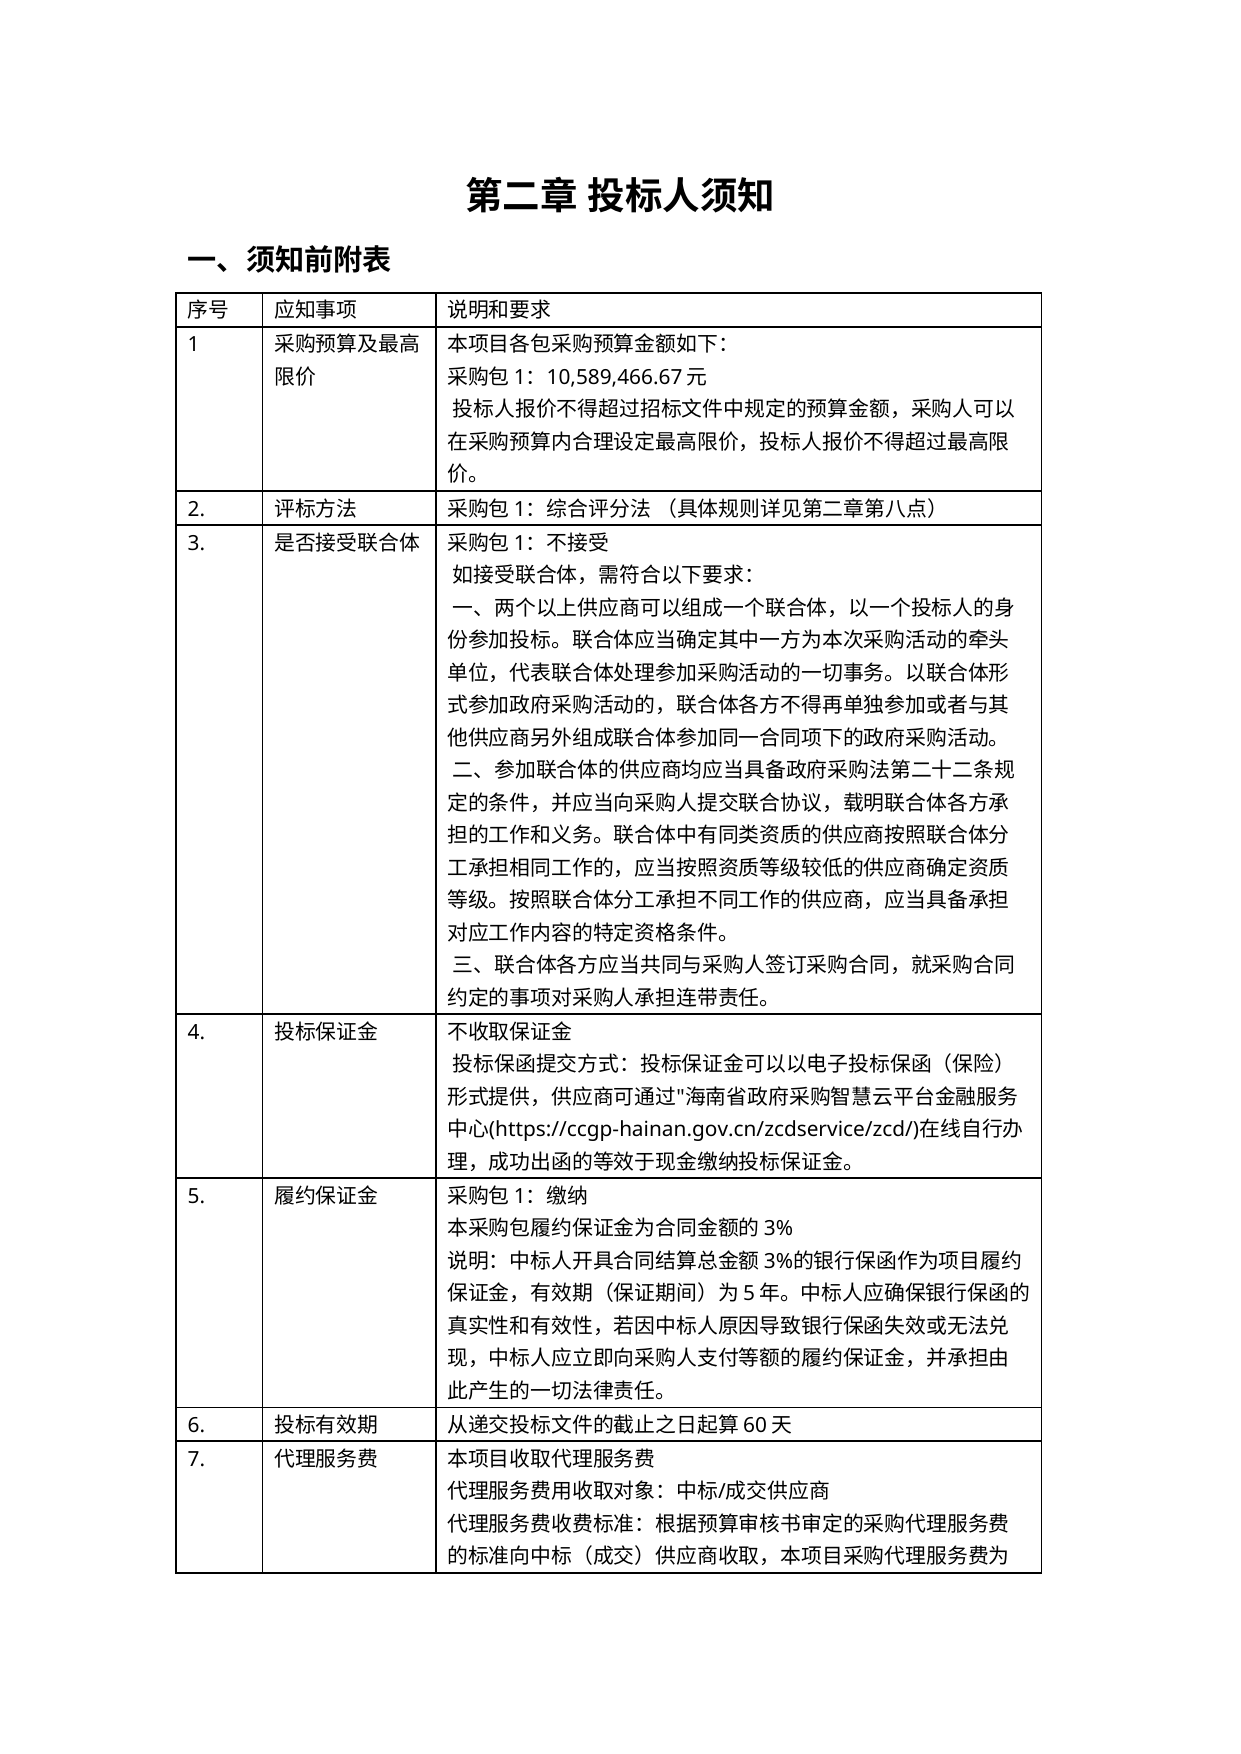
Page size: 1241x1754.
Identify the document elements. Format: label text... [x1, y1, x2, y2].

text 第二章 投标人须知 [187, 162, 1053, 227]
table_cell 6. [177, 1408, 262, 1440]
table_cell 投标保证金 [263, 1015, 435, 1177]
table_cell 3. [177, 526, 262, 1013]
table_cell 5. [177, 1179, 262, 1406]
table_cell 代理服务费 [263, 1442, 435, 1572]
table_cell 4. [177, 1015, 262, 1177]
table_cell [437, 1442, 1041, 1572]
table_cell 履约保证金 [263, 1179, 435, 1406]
table_cell 采购包1：综合评分法 （具体规则详见第二章第八点） [437, 492, 1041, 524]
table_cell 采购包1：不接受 如接受联合体，需符合以下要求： 一、两个以上供应商可以组成一个联合体，以一个投标人的身份参加投标。联合体应当确定其中一方为本次采购活动的牵头单位，代表联合体处理参加采购活动的一切事务。以联合体形式参加政府采购活动的，联合体各方不得再单独参加或者与其他供应商另外组成联合体参加同一合同项下的政府采购活动。 二、参加联合体的供应商均应当具备政府采购法第二十二条规定的条件，并应当向采购人提交联合协议，载明联合体各方承担的工作和义务。联合体中有同类资质的供应商按照联合体分工承担相同工作的，应当按照资质等级较低的供应商确定资质等级。按照联合体分工承担不同工作的供应商，应当具备承担对应工作内容的特定资格条件。 三、联合体各方应当共同与采购人签订采购合同，就采购合同约定的事项对采购人承担连带责任。 [437, 526, 1041, 1013]
table_cell 投标有效期 [263, 1408, 435, 1440]
table_cell 本项目各包采购预算金额如下： 采购包1：10,589,466.67元 投标人报价不得超过招标文件中规定的预算金额，采购人可以在采购预算内合理设定最高限价，投标人报价不得超过最高限价。 [437, 328, 1041, 490]
table_header 说明和要求 [437, 294, 1041, 326]
table_cell 采购包1：缴纳 本采购包履约保证金为合同金额的3% 说明：中标人开具合同结算总金额3%的银行保函作为项目履约保证金，有效期（保证期间）为5年。中标人应确保银行保函的真实性和有效性，若因中标人原因导致银行保函失效或无法兑现，中标人应立即向采购人支付等额的履约保证金，并承担由此产生的一切法律责任。 [437, 1179, 1041, 1406]
table_header 序号 [177, 294, 262, 326]
table_cell 是否接受联合体 [263, 526, 435, 1013]
table_cell 2. [177, 492, 262, 524]
table_cell 1 [177, 328, 262, 490]
table_header 应知事项 [263, 294, 435, 326]
table_cell 从递交投标文件的截止之日起算60天 [437, 1408, 1041, 1440]
table_cell 7. [177, 1442, 262, 1572]
table_cell 评标方法 [263, 492, 435, 524]
table_cell 不收取保证金 投标保函提交方式：投标保证金可以以电子投标保函（保险）形式提供，供应商可通过"海南省政府采购智慧云平台金融服务中心(https://ccgp-hainan.gov.cn/zcdservice/zcd/)在线自行办理，成功出函的等效于现金缴纳投标保证金。 [437, 1015, 1041, 1177]
text 一、须知前附表 [187, 227, 1053, 292]
table_cell 采购预算及最高限价 [263, 328, 435, 490]
